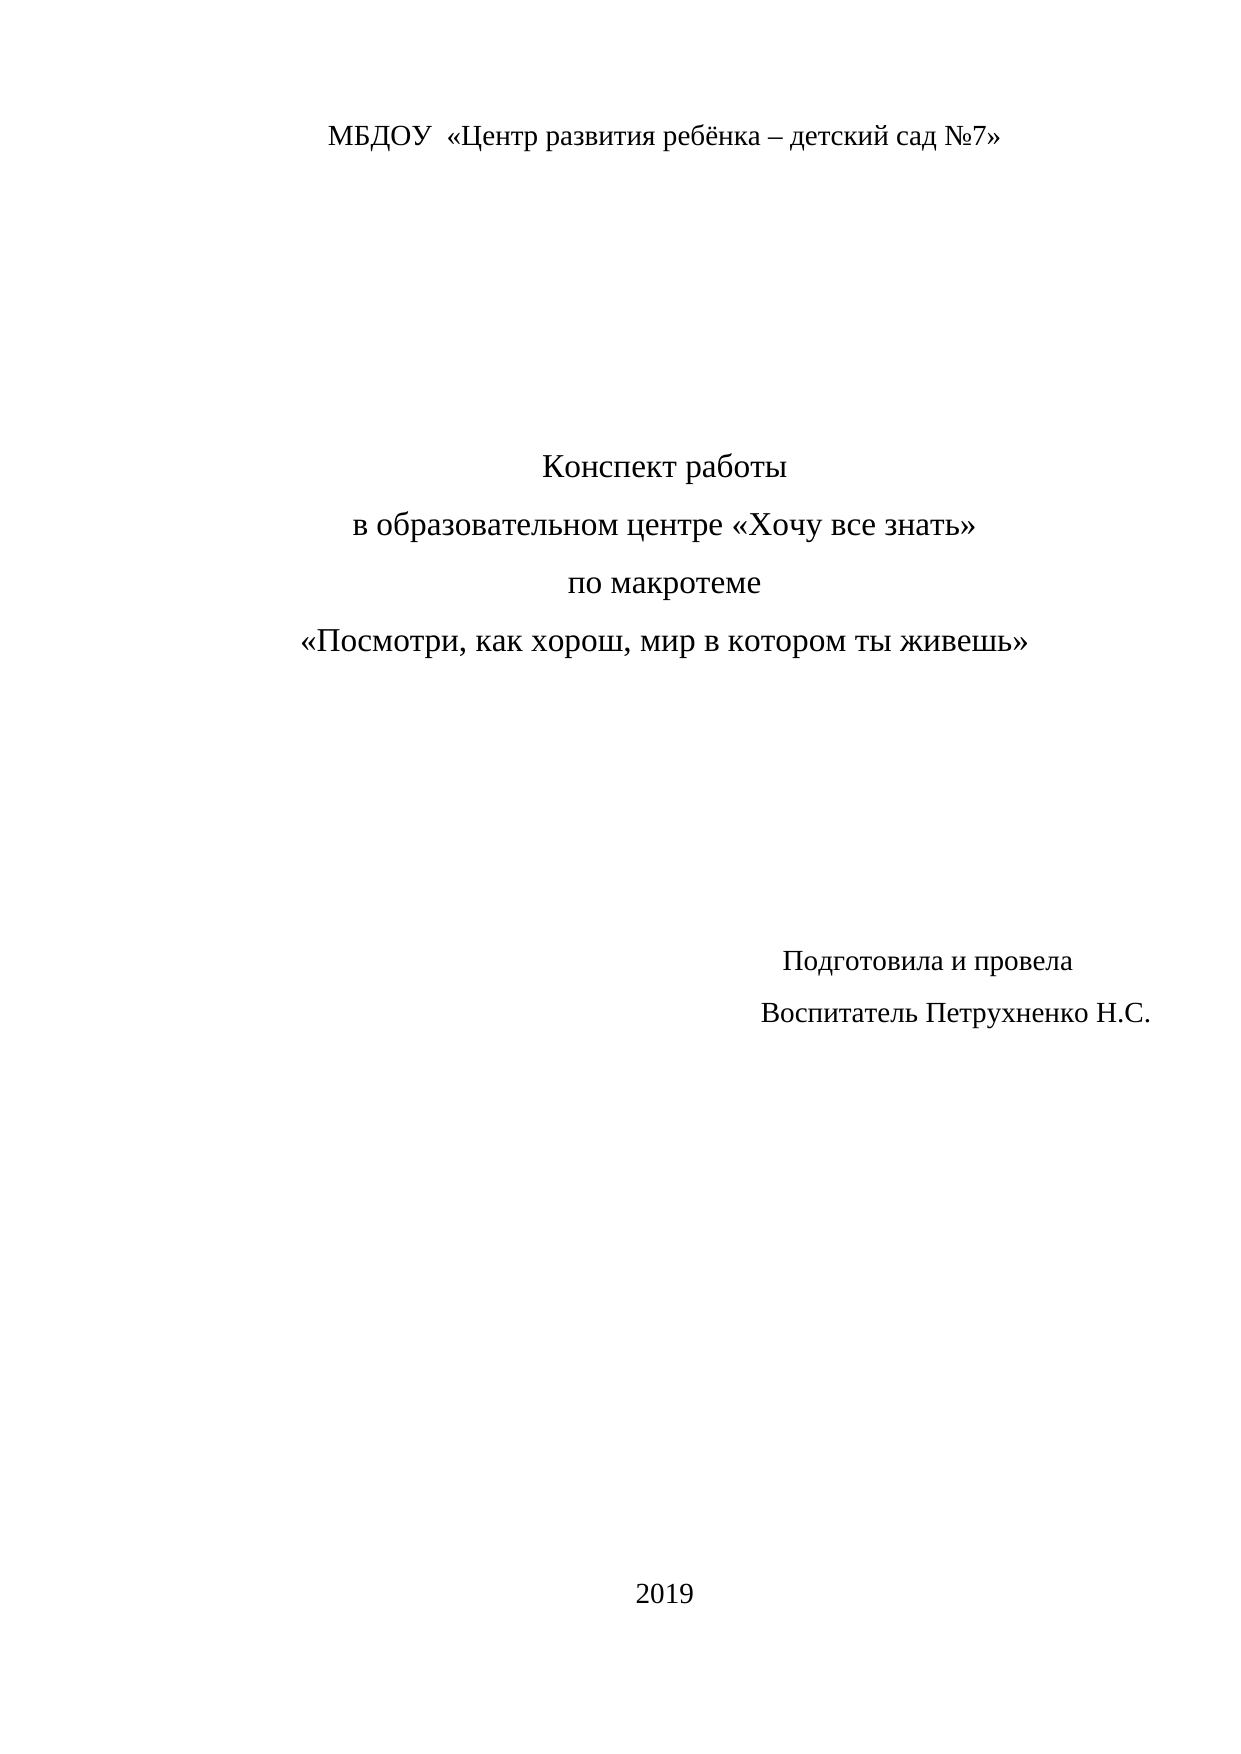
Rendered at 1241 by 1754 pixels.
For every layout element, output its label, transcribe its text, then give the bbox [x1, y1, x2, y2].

text МБДОУ «Центр развития ребёнка – детский сад №7» [177, 118, 1152, 152]
text в образовательном центре «Хочу все знать» [177, 504, 1152, 543]
text Воспитатель Петрухненко Н.С. [177, 995, 1152, 1029]
text Конспект работы [177, 446, 1152, 485]
text «Посмотри, как хорош, мир в котором ты живешь» [177, 621, 1152, 659]
text по макротеме [177, 562, 1152, 601]
text Подготовила и провела [177, 943, 1152, 976]
text 2019 [177, 1576, 1152, 1610]
